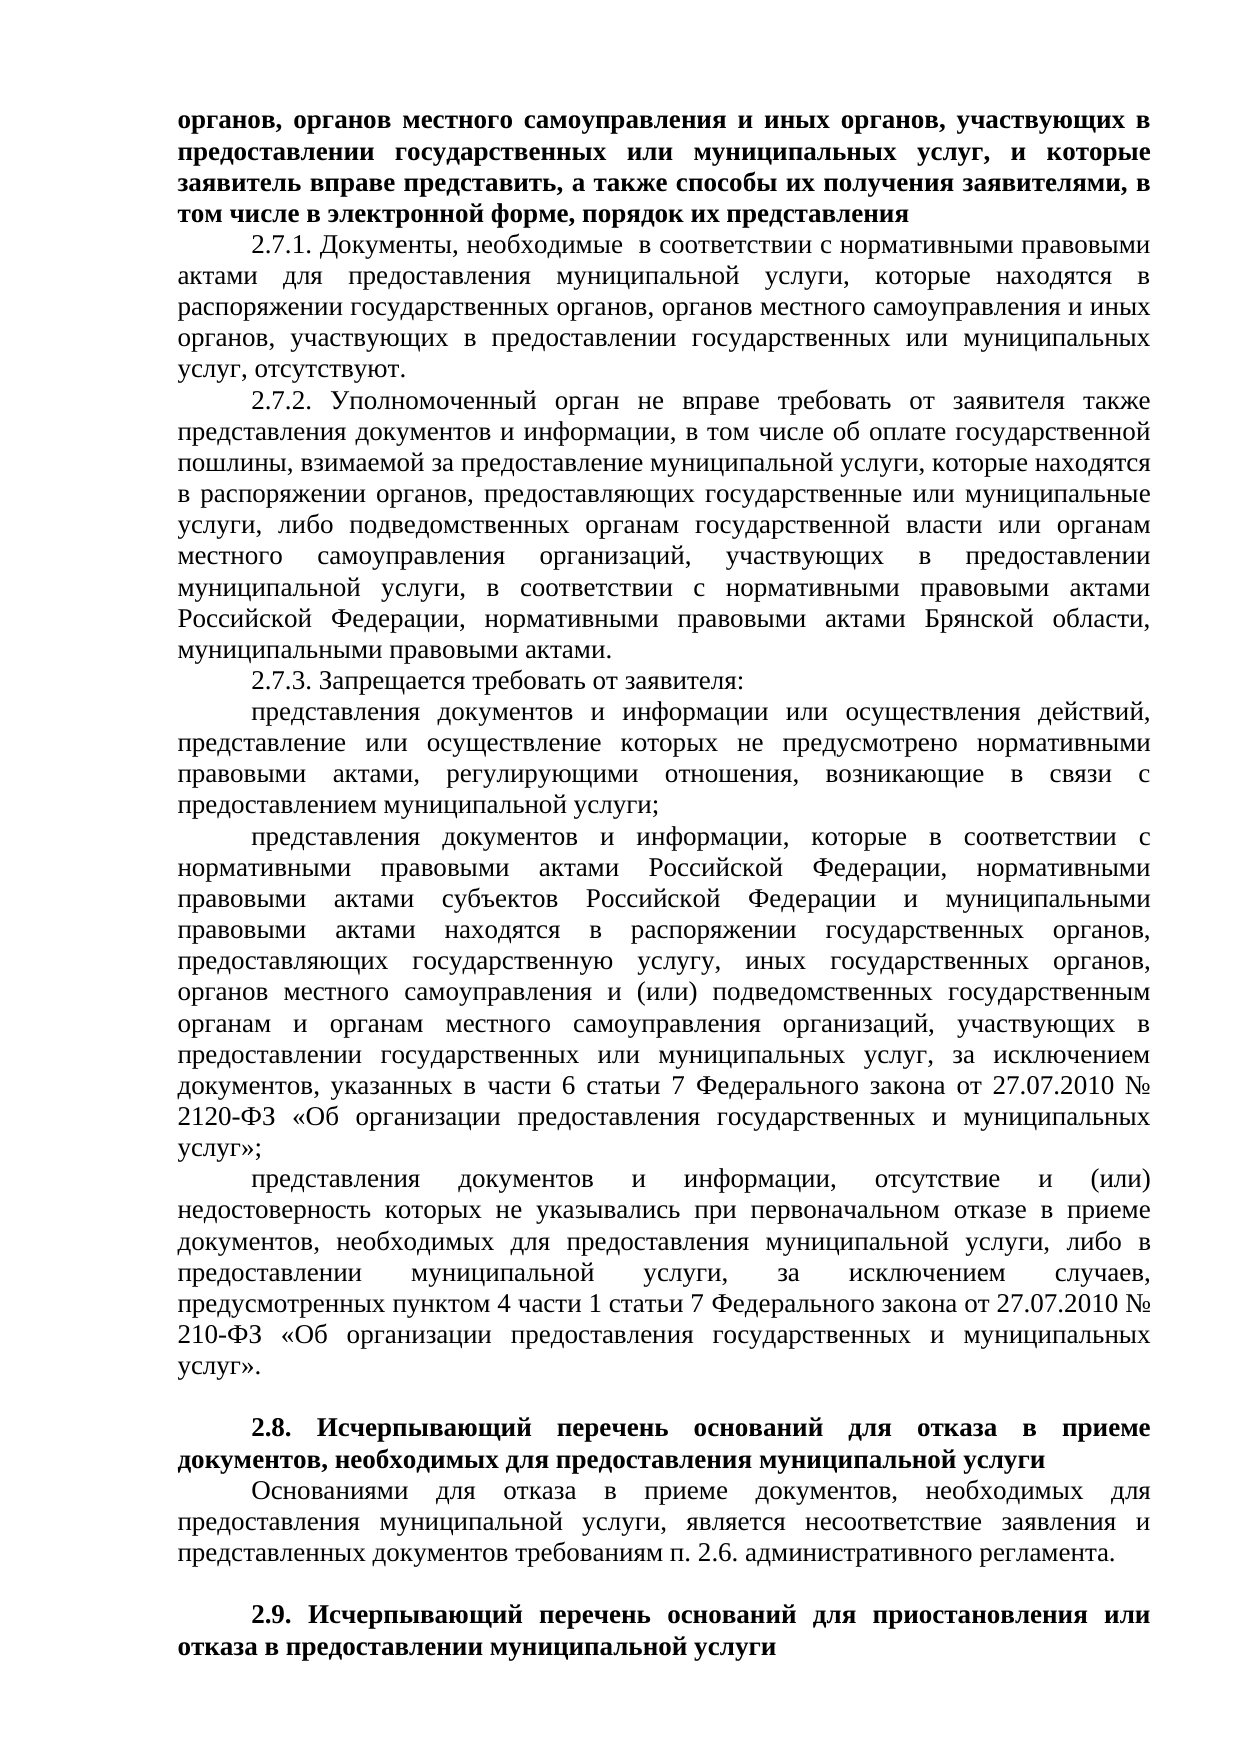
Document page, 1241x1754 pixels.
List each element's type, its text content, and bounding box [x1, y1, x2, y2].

text 2.9. Исчерпывающий перечень оснований для приостановления или отказа в предоставлении муниципальной услуги [177, 1598, 1152, 1661]
text 2.7.3. Запрещается требовать от заявителя: [177, 664, 1152, 695]
text представления документов и информации или осуществления действий, представление или осуществление которых не предусмотрено нормативными правовыми актами, регулирующими отношения, возникающие в связи с предоставлением муниципальной услуги; [177, 695, 1152, 820]
text представления документов и информации, отсутствие и (или) недостоверность которых не указывались при первоначальном отказе в приеме документов, необходимых для предоставления муниципальной услуги, либо в предоставлении муниципальной услуги, за исключением случаев, предусмотренных пунктом 4 части 1 статьи 7 Федерального закона от 27.07.2010 № 210-ФЗ «Об организации предоставления государственных и муниципальных услуг». [177, 1162, 1152, 1380]
text представления документов и информации, которые в соответствии с нормативными правовыми актами Российской Федерации, нормативными правовыми актами субъектов Российской Федерации и муниципальными правовыми актами находятся в распоряжении государственных органов, предоставляющих государственную услугу, иных государственных органов, органов местного самоуправления и (или) подведомственных государственным органам и органам местного самоуправления организаций, участвующих в предоставлении государственных или муниципальных услуг, за исключением документов, указанных в части 6 статьи 7 Федерального закона от 27.07.2010 № 2120-ФЗ «Об организации предоставления государственных и муниципальных услуг»; [177, 820, 1152, 1162]
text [177, 103, 1152, 228]
text 2.7.1. Документы, необходимые в соответствии с нормативными правовыми актами для предоставления муниципальной услуги, которые находятся в распоряжении государственных органов, органов местного самоуправления и иных органов, участвующих в предоставлении государственных или муниципальных услуг, отсутствуют. [177, 228, 1152, 384]
text 2.8. Исчерпывающий перечень оснований для отказа в приеме документов, необходимых для предоставления муниципальной услуги [177, 1412, 1152, 1474]
text Основаниями для отказа в приеме документов, необходимых для предоставления муниципальной услуги, является несоответствие заявления и представленных документов требованиям п. 2.6. административного регламента. [177, 1474, 1152, 1567]
text 2.7.2. Уполномоченный орган не вправе требовать от заявителя также представления документов и информации, в том числе об оплате государственной пошлины, взимаемой за предоставление муниципальной услуги, которые находятся в распоряжении органов, предоставляющих государственные или муниципальные услуги, либо подведомственных органам государственной власти или органам местного самоуправления организаций, участвующих в предоставлении муниципальной услуги, в соответствии с нормативными правовыми актами Российской Федерации, нормативными правовыми актами Брянской области, муниципальными правовыми актами. [177, 384, 1152, 664]
